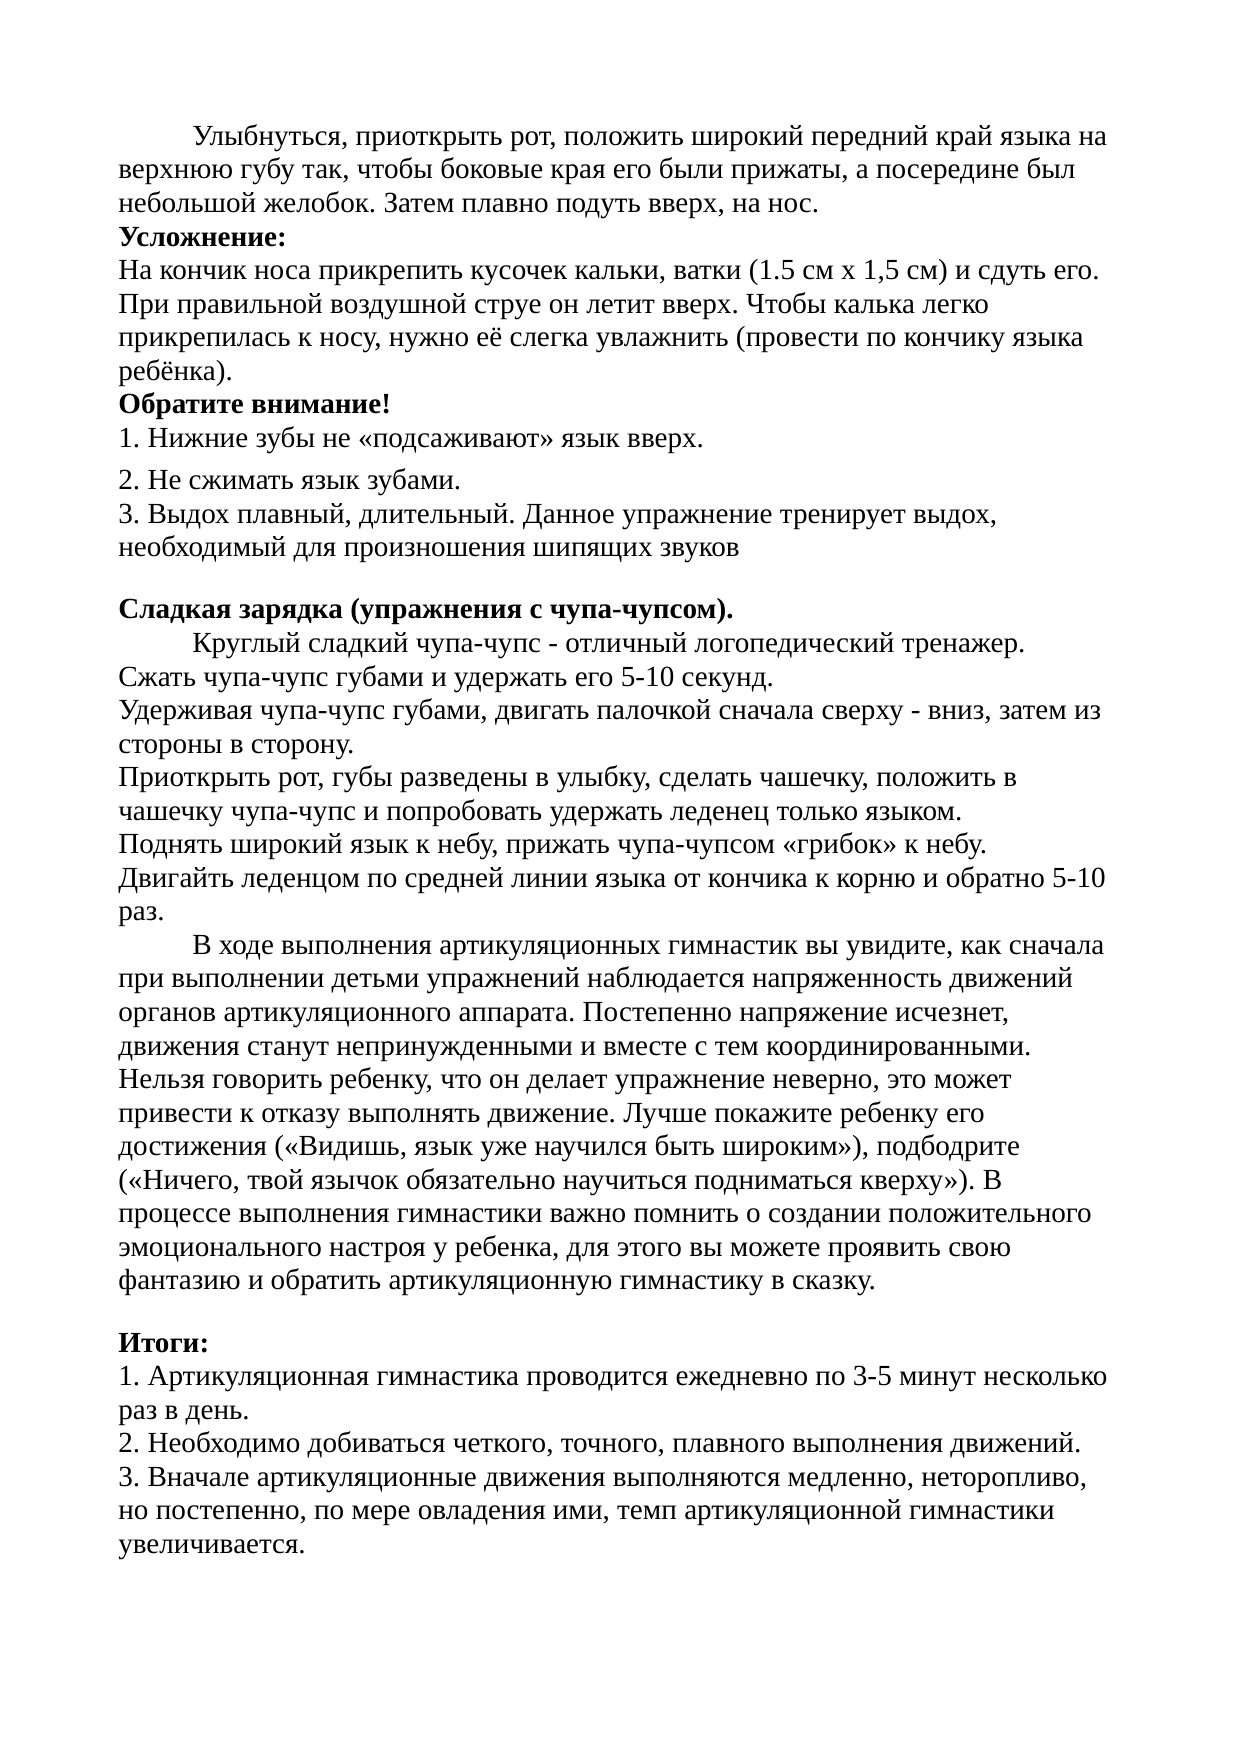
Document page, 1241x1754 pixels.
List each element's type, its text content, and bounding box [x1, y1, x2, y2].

text 2. Не сжимать язык зубами. [118, 462, 1122, 496]
text Поднять широкий язык к небу, прижать чупа-чупсом «грибок» к небу. [118, 826, 1122, 860]
text Удерживая чупа-чупс губами, двигать палочкой сначала сверху - вниз, затем из стороны в сторону. [118, 692, 1122, 759]
text 1. Нижние зубы не «подсаживают» язык вверх. [118, 420, 1122, 453]
text Усложнение: [118, 219, 1122, 252]
text Двигайть леденцом по средней линии языка от кончика к корню и обратно 5-10 раз. [118, 860, 1122, 927]
text Сжать чупа-чупс губами и удержать его 5-10 секунд. [118, 659, 1122, 692]
text 3. Вначале артикуляционные движения выполняются медленно, неторопливо, но постепенно, по мере овладения ими, темп артикуляционной гимнастики увеличивается. [118, 1459, 1122, 1559]
text Приоткрыть рот, губы разведены в улыбку, сделать чашечку, положить в чашечку чупа-чупс и попробовать удержать леденец только языком. [118, 759, 1122, 826]
text 3. Выдох плавный, длительный. Данное упражнение тренирует выдох, необходимый для произношения шипящих звуков [118, 496, 1122, 563]
text Улыбнуться, приоткрыть рот, положить широкий передний край языка на верхнюю губу так, чтобы боковые края его были прижаты, а посередине был небольшой желобок. Затем плавно подуть вверх, на нос. [118, 118, 1122, 219]
text Итоги: [118, 1325, 1122, 1358]
text Сладкая зарядка (упражнения с чупа-чупсом). [118, 592, 1122, 625]
text 1. Артикуляционная гимнастика проводится ежедневно по 3-5 минут несколько раз в день. [118, 1358, 1122, 1425]
text 2. Необходимо добиваться четкого, точного, плавного выполнения движений. [118, 1425, 1122, 1459]
text На кончик носа прикрепить кусочек кальки, ватки (1.5 см х 1,5 см) и сдуть его. При правильной воздушной струе он летит вверх. Чтобы калька легко прикрепилась к носу, нужно её слегка увлажнить (провести по кончику языка ребёнка). [118, 252, 1122, 386]
text Круглый сладкий чупа-чупс - отличный логопедический тренажер. [118, 625, 1122, 659]
text В ходе выполнения артикуляционных гимнастик вы увидите, как сначала при выполнении детьми упражнений наблюдается напряженность движений органов артикуляционного аппарата. Постепенно напряжение исчезнет, движения станут непринужденными и вместе с тем координированными. Нельзя говорить ребенку, что он делает упражнение неверно, это может привести к отказу выполнять движение. Лучше покажите ребенку его достижения («Видишь, язык уже научился быть широким»), подбодрите («Ничего, твой язычок обязательно научиться подниматься кверху»). В процессе выполнения гимнастики важно помнить о создании положительного эмоционального настроя у ребенка, для этого вы можете проявить свою фантазию и обратить артикуляционную гимнастику в сказку. [118, 927, 1122, 1296]
text Обратите внимание! [118, 386, 1122, 420]
